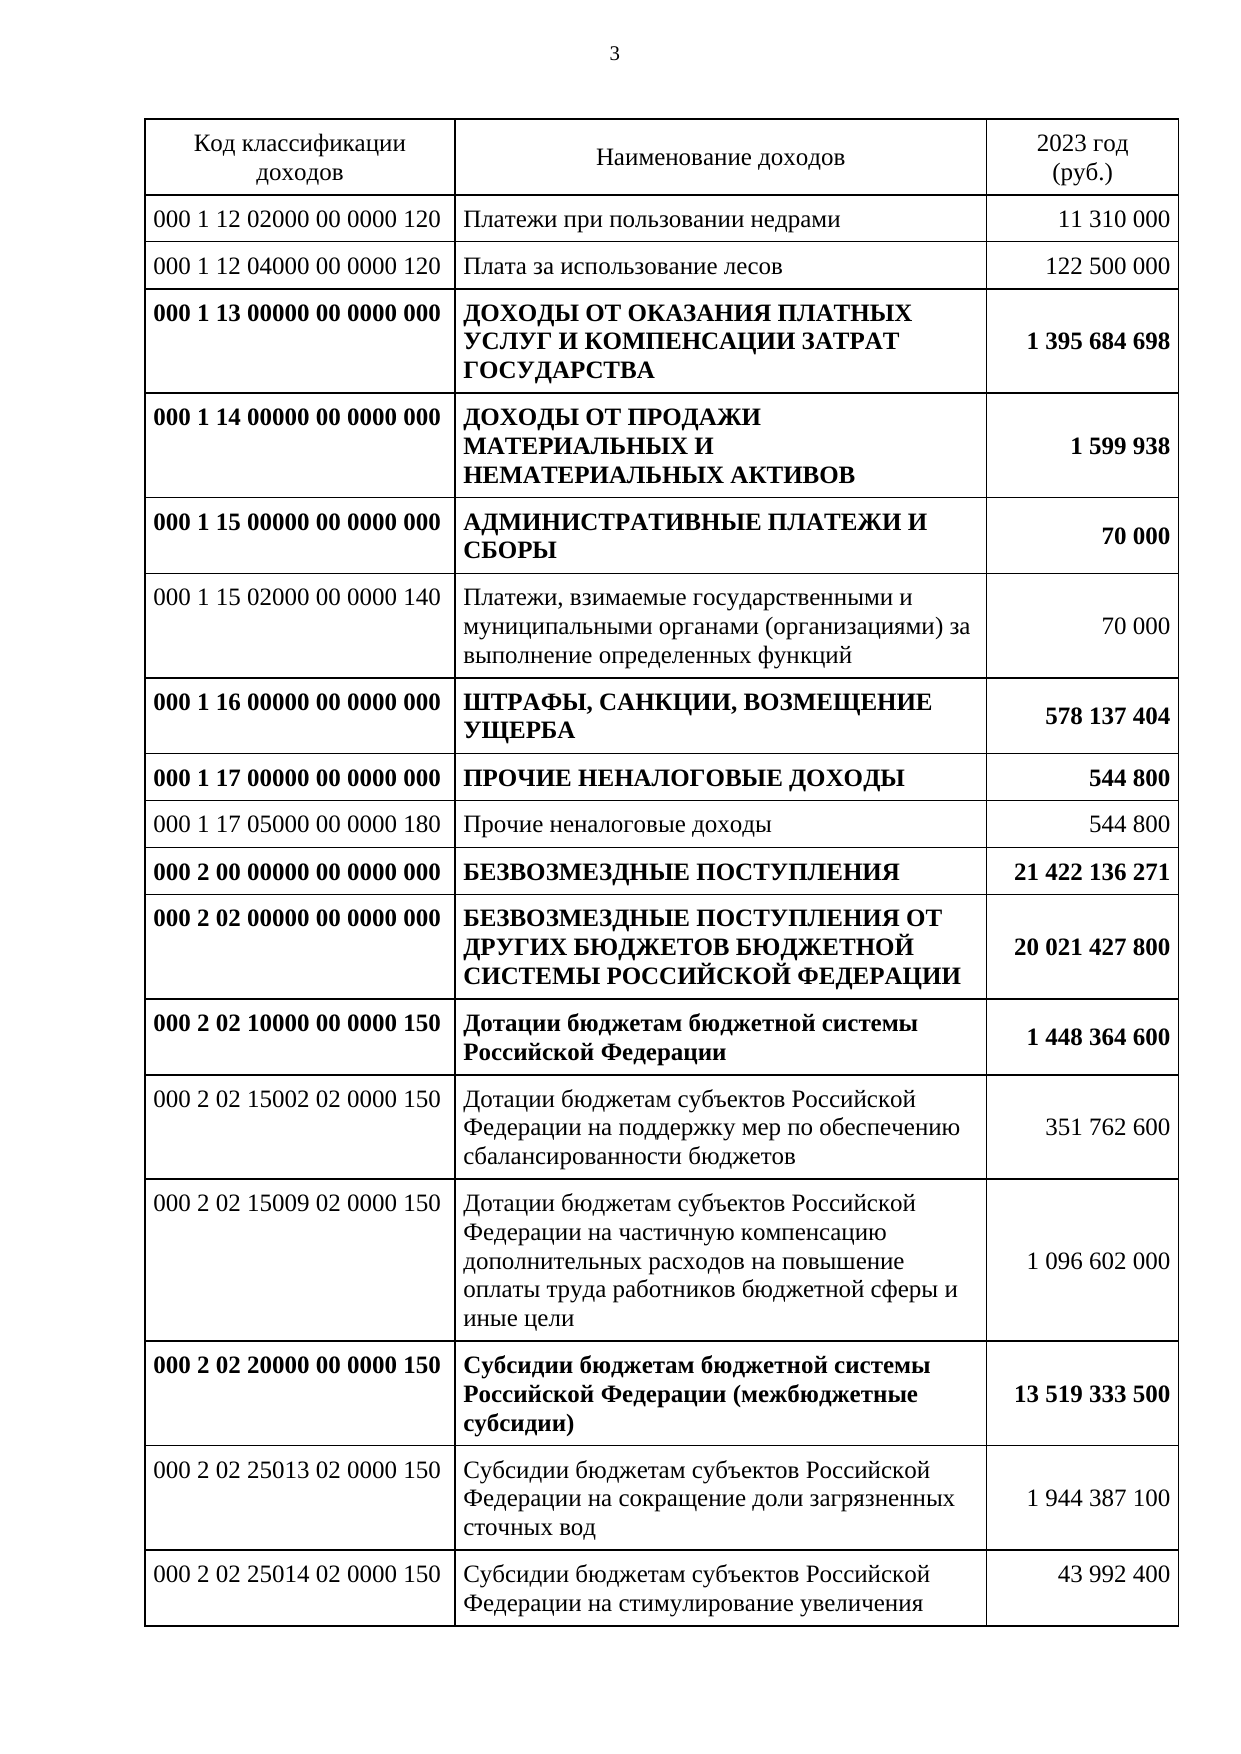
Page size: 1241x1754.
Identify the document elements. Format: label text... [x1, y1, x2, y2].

table_cell Дотации бюджетам субъектов Российской Федерации на частичную компенсацию дополнительных расходов на повышение оплаты труда работников бюджетной сферы и иные цели [456, 1180, 986, 1340]
table_cell 1 395 684 698 [987, 290, 1178, 392]
table_cell 000 1 16 00000 00 0000 000 [146, 679, 454, 753]
table_cell Платежи при пользовании недрами [456, 196, 986, 241]
table_cell 122 500 000 [987, 242, 1178, 288]
table_cell 000 1 17 05000 00 0000 180 [146, 801, 454, 847]
table_cell 000 2 02 25013 02 0000 150 [146, 1446, 454, 1549]
table_header Наименование доходов [456, 120, 986, 194]
table_cell 000 1 15 02000 00 0000 140 [146, 574, 454, 677]
table_cell 11 310 000 [987, 196, 1178, 241]
table_cell 544 800 [987, 754, 1178, 800]
table_cell Дотации бюджетам бюджетной системы Российской Федерации [456, 1000, 986, 1074]
table_cell ПРОЧИЕ НЕНАЛОГОВЫЕ ДОХОДЫ [456, 754, 986, 800]
table_cell Субсидии бюджетам бюджетной системы Российской Федерации (межбюджетные субсидии) [456, 1342, 986, 1445]
table_cell 1 096 602 000 [987, 1180, 1178, 1340]
table_cell Субсидии бюджетам субъектов Российской Федерации на сокращение доли загрязненных сточных вод [456, 1446, 986, 1549]
table_cell 000 2 02 20000 00 0000 150 [146, 1342, 454, 1445]
table_cell 1 448 364 600 [987, 1000, 1178, 1074]
table_header 2023 год (руб.) [987, 120, 1178, 194]
table_cell 000 1 12 02000 00 0000 120 [146, 196, 454, 241]
table_cell ДОХОДЫ ОТ ПРОДАЖИ МАТЕРИАЛЬНЫХ И НЕМАТЕРИАЛЬНЫХ АКТИВОВ [456, 394, 986, 497]
table_cell 578 137 404 [987, 679, 1178, 753]
table_cell 000 2 02 15002 02 0000 150 [146, 1076, 454, 1178]
table_cell 351 762 600 [987, 1076, 1178, 1178]
table_cell 000 1 15 00000 00 0000 000 [146, 498, 454, 572]
table_cell Платежи, взимаемые государственными и муниципальными органами (организациями) за выполнение определенных функций [456, 574, 986, 677]
table_cell 70 000 [987, 574, 1178, 677]
table_cell 21 422 136 271 [987, 848, 1178, 894]
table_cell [456, 1551, 986, 1625]
table_cell БЕЗВОЗМЕЗДНЫЕ ПОСТУПЛЕНИЯ ОТ ДРУГИХ БЮДЖЕТОВ БЮДЖЕТНОЙ СИСТЕМЫ РОССИЙСКОЙ ФЕДЕРАЦИИ [456, 895, 986, 998]
table_cell 000 1 14 00000 00 0000 000 [146, 394, 454, 497]
table_cell 544 800 [987, 801, 1178, 847]
table_cell Плата за использование лесов [456, 242, 986, 288]
table_cell 20 021 427 800 [987, 895, 1178, 998]
table_cell 1 944 387 100 [987, 1446, 1178, 1549]
table_cell Прочие неналоговые доходы [456, 801, 986, 847]
table_cell ДОХОДЫ ОТ ОКАЗАНИЯ ПЛАТНЫХ УСЛУГ И КОМПЕНСАЦИИ ЗАТРАТ ГОСУДАРСТВА [456, 290, 986, 392]
table_cell 000 2 02 15009 02 0000 150 [146, 1180, 454, 1340]
table_cell БЕЗВОЗМЕЗДНЫЕ ПОСТУПЛЕНИЯ [456, 848, 986, 894]
table_header Код классификации доходов [146, 120, 454, 194]
table_cell 1 599 938 [987, 394, 1178, 497]
table_cell 13 519 333 500 [987, 1342, 1178, 1445]
table_cell 000 2 02 10000 00 0000 150 [146, 1000, 454, 1074]
table_cell ШТРАФЫ, САНКЦИИ, ВОЗМЕЩЕНИЕ УЩЕРБА [456, 679, 986, 753]
table_cell 000 1 12 04000 00 0000 120 [146, 242, 454, 288]
table_cell 000 1 13 00000 00 0000 000 [146, 290, 454, 392]
table_cell 000 2 00 00000 00 0000 000 [146, 848, 454, 894]
table_cell 000 2 02 25014 02 0000 150 [146, 1551, 454, 1625]
table_cell 000 1 17 00000 00 0000 000 [146, 754, 454, 800]
table_cell 70 000 [987, 498, 1178, 572]
table_cell АДМИНИСТРАТИВНЫЕ ПЛАТЕЖИ И СБОРЫ [456, 498, 986, 572]
table_cell Дотации бюджетам субъектов Российской Федерации на поддержку мер по обеспечению сбалансированности бюджетов [456, 1076, 986, 1178]
table_cell 000 2 02 00000 00 0000 000 [146, 895, 454, 998]
table_cell 43 992 400 [987, 1551, 1178, 1625]
